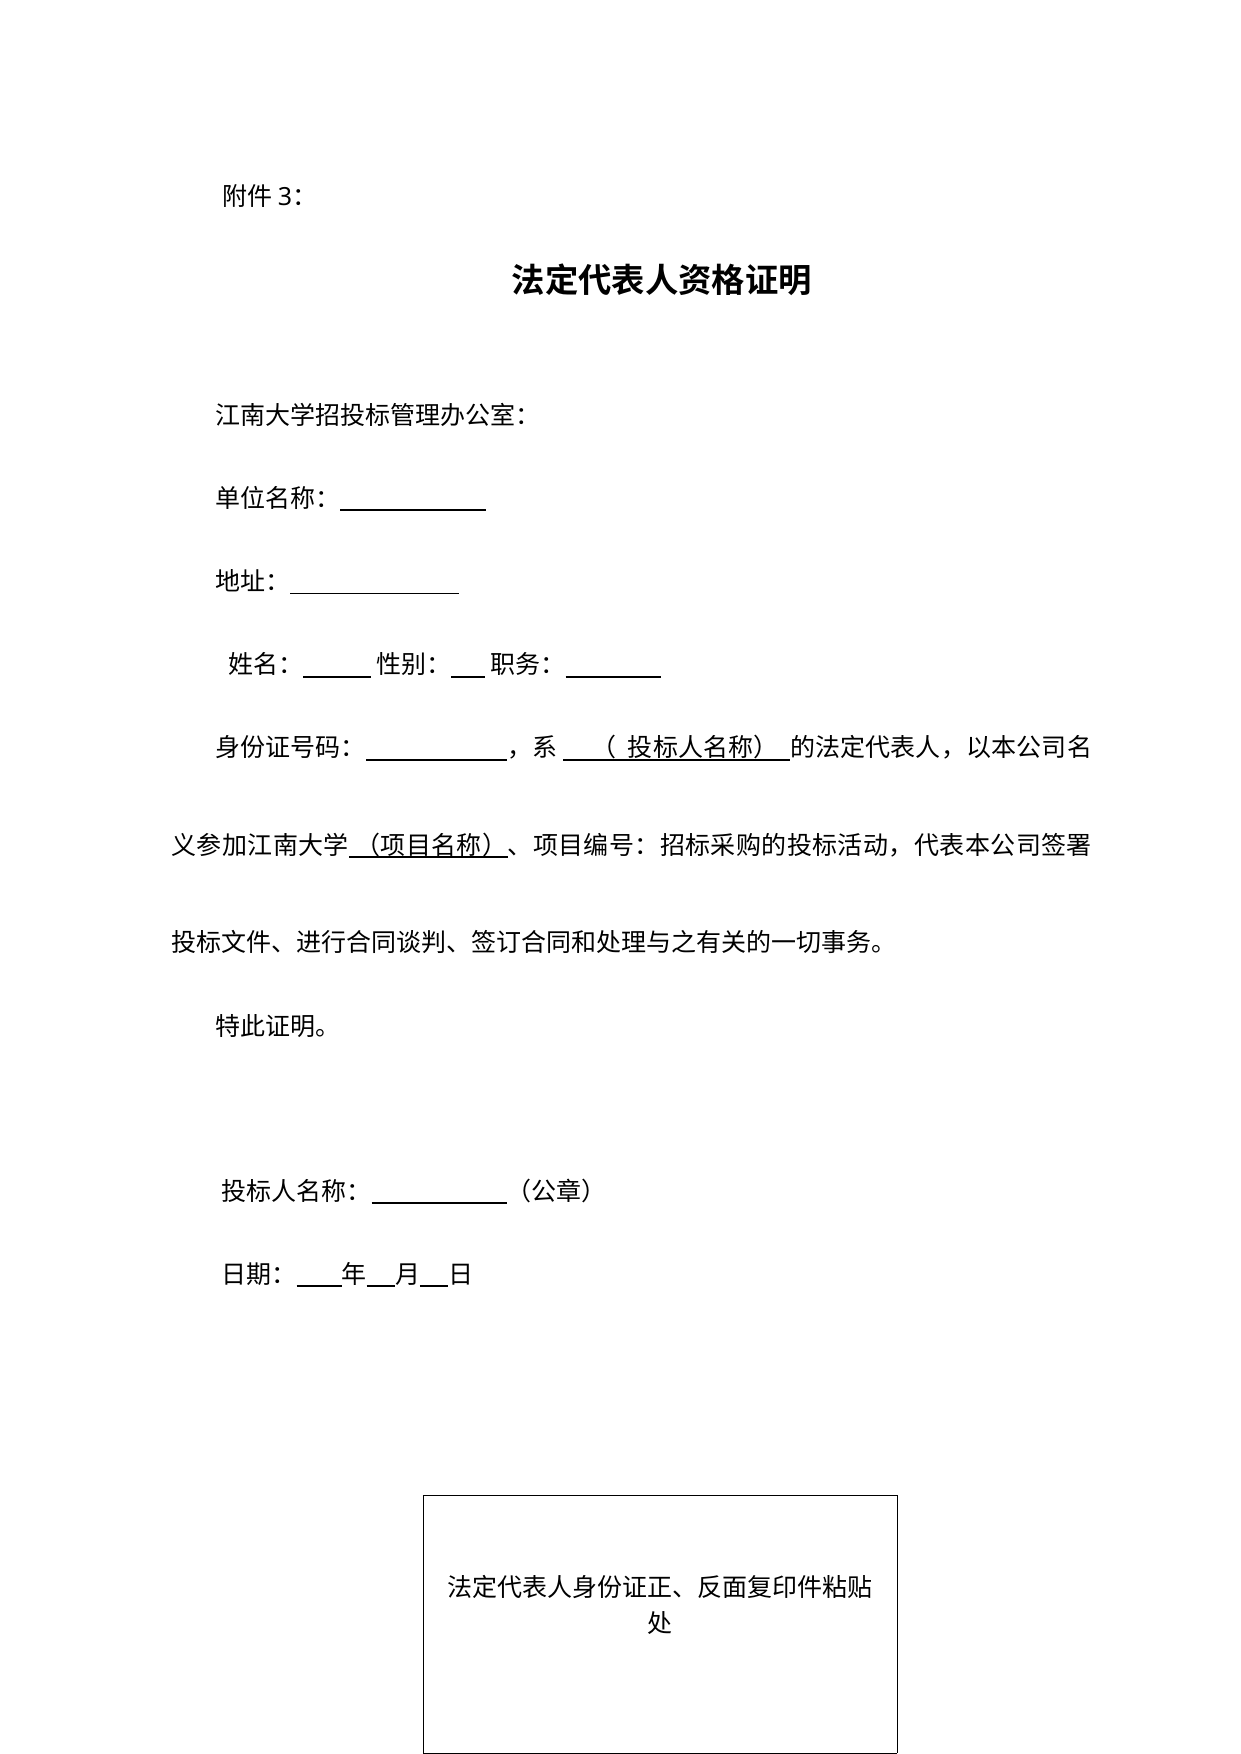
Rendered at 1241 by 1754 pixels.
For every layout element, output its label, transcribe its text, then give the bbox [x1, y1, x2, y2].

text 地址： [171, 547, 1092, 612]
text 投标人名称： （公章） [171, 1157, 1092, 1222]
text 身份证号码： ，系 （ 投标人名称） 的法定代表人，以本公司名义参加江南大学 （项目名称）、项目编号：招标采购的投标活动，代表本公司签署投标文件、进行合同谈判、签订合同和处理与之有关的一切事务。 [171, 713, 1092, 973]
text 单位名称： [171, 464, 1092, 529]
text 江南大学招投标管理办公室： [171, 381, 1092, 446]
text 特此证明。 [171, 992, 1092, 1057]
text 姓名： 性别： 职务： [171, 630, 1092, 695]
text 附件3： [171, 162, 1092, 227]
text 日期： 年 月 日 [171, 1240, 1092, 1305]
text 法定代表人资格证明 [171, 245, 1092, 310]
